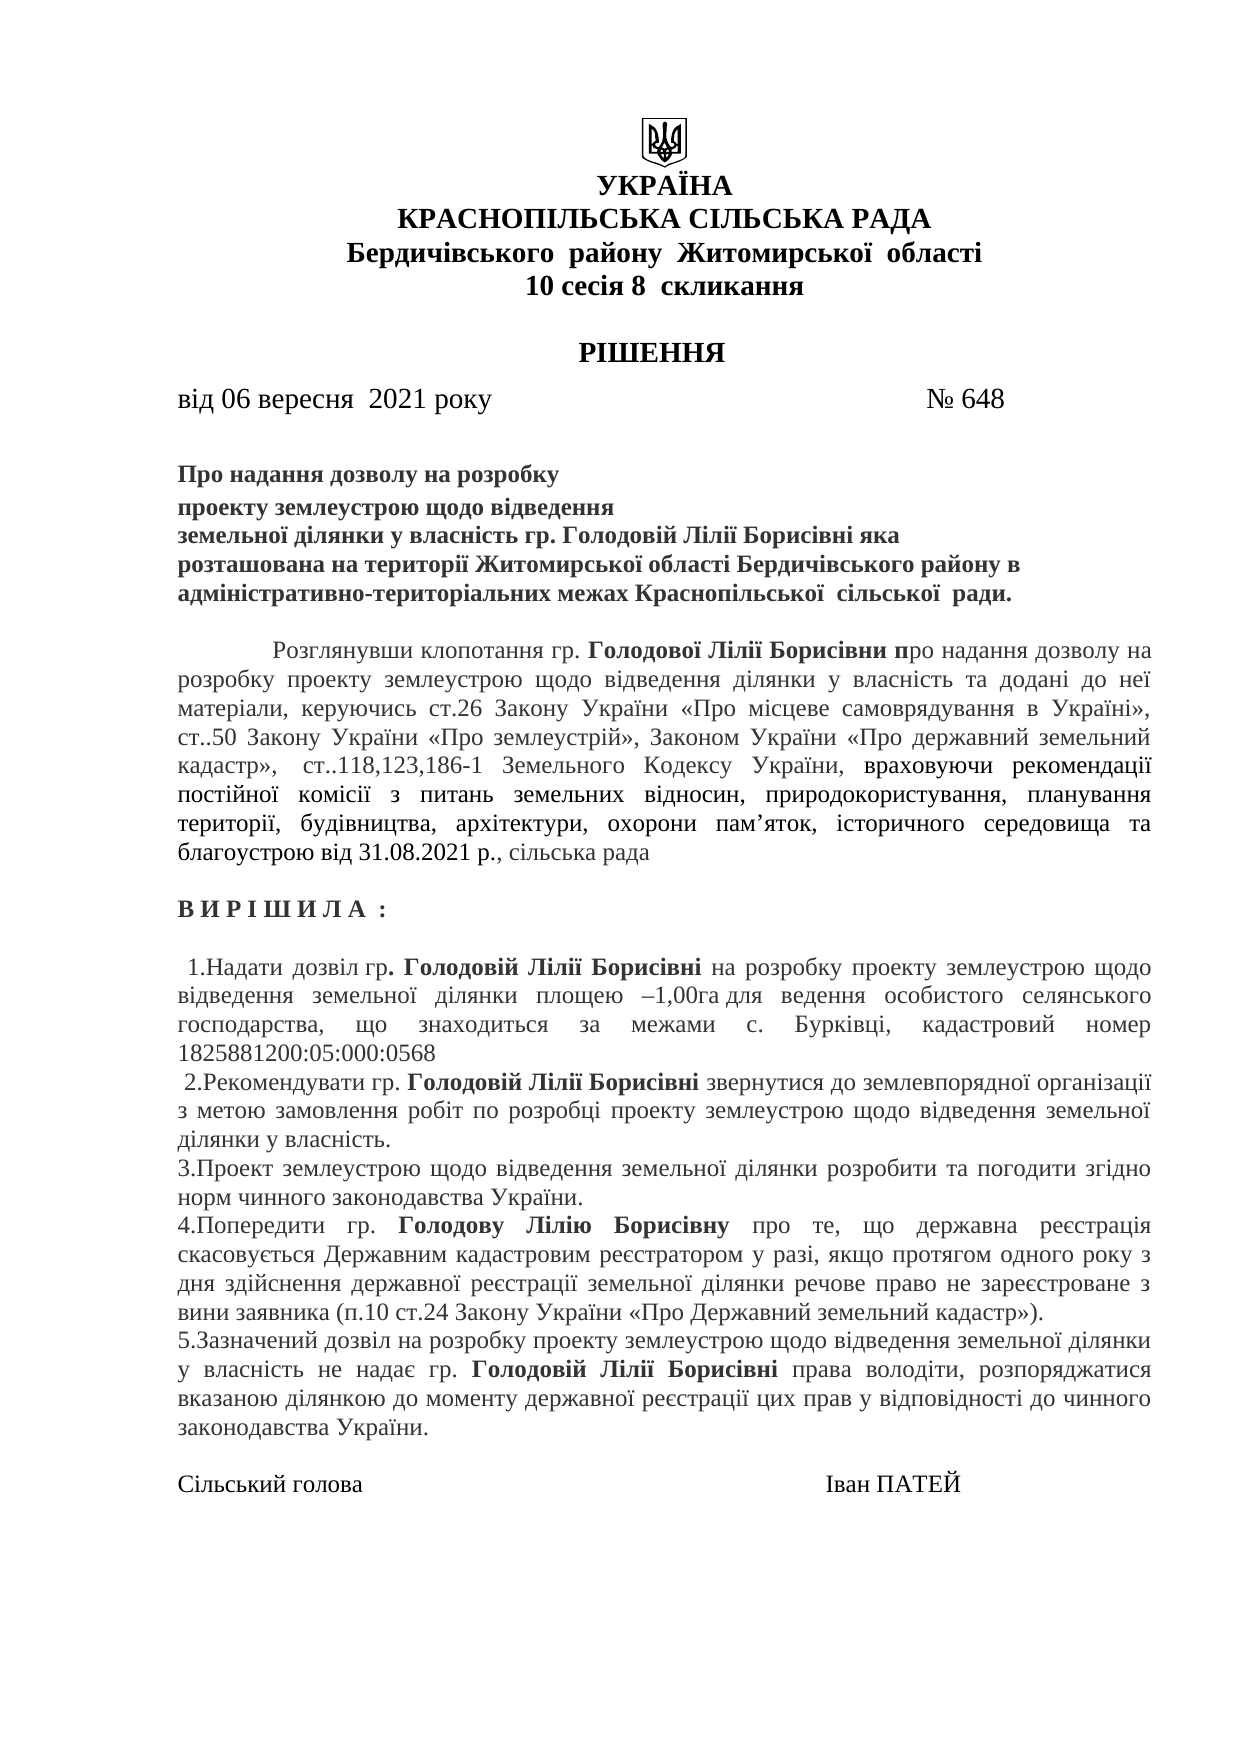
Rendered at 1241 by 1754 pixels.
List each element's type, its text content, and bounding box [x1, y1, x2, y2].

text 1.Надати дозвіл гр. Голодовій Лілії Борисівні на розробку проекту землеустрою щодо відведення земельної ділянки площею –1,00га для ведення особистого селянського господарства, що знаходиться за межами с. Бурківці, кадастровий номер 1825881200:05:000:0568 [177, 952, 1152, 1067]
text 3.Проект землеустрою щодо відведення земельної ділянки розробити та погодити згідно норм чинного законодавства України. [177, 1153, 1152, 1210]
text земельної ділянки у власність гр. Голодовій Лілії Борисівні яка розташована на території Житомирської області Бердичівського району в адміністративно-територіальних межах Краснопільської сільської ради. [177, 520, 1040, 607]
text РІШЕННЯ [177, 336, 1152, 369]
text 4.Попередити гр. Голодову Лілію Борисівну про те, що державна реєстрація скасовується Державним кадастровим реєстратором у разі, якщо протягом одного року з дня здійснення державної реєстрації земельної ділянки речове право не зареєстроване з вини заявника (п.10 ст.24 Закону України «Про Державний земельний кадастр»). [177, 1210, 1152, 1325]
text 10 сесія 8 скликання [177, 268, 1152, 302]
text Про надання дозволу на розробку [177, 459, 1152, 487]
text проекту землеустрою щодо відведення [177, 492, 1040, 520]
text 5.Зазначений дозвіл на розробку проекту землеустрою щодо відведення земельної ділянки у власність не надає гр. Голодовій Лілії Борисівні права володіти, розпоряджатися вказаною ділянкою до моменту державної реєстрації цих прав у відповідності до чинного законодавства України. [177, 1325, 1152, 1440]
text КРАСНОПІЛЬСЬКА СІЛЬСЬКА РАДА [177, 201, 1152, 235]
text Бердичівського району Житомирської області [177, 235, 1152, 268]
text 2.Рекомендувати гр. Голодовій Лілії Борисівні звернутися до землевпорядної організації з метою замовлення робіт по розробці проекту землеустрою щодо відведення земельної ділянки у власність. [177, 1067, 1152, 1153]
text Розглянувши клопотання гр. Голодової Лілії Борисівни про надання дозволу на розробку проекту землеустрою щодо відведення ділянки у власність та додані до неї матеріали, керуючись ст.26 Закону України «Про місцеве самоврядування в Україні», ст..50 Закону України «Про землеустрій», Законом України «Про державний земельний кадастр», ст..118,123,186-1 Земельного Кодексу України, враховуючи рекомендації постійної комісії з питань земельних відносин, природокористування, планування території, будівництва, архітектури, охорони пам’яток, історичного середовища та благоустрою від 31.08.2021 р., сільська рада [177, 635, 1152, 865]
text від 06 вересня 2021 року № 648 [177, 382, 1152, 415]
text УКРАЇНА [177, 168, 1152, 201]
text Сільський голова Іван ПАТЕЙ [177, 1469, 1152, 1498]
text В И Р І Ш И Л А : [177, 894, 1152, 923]
